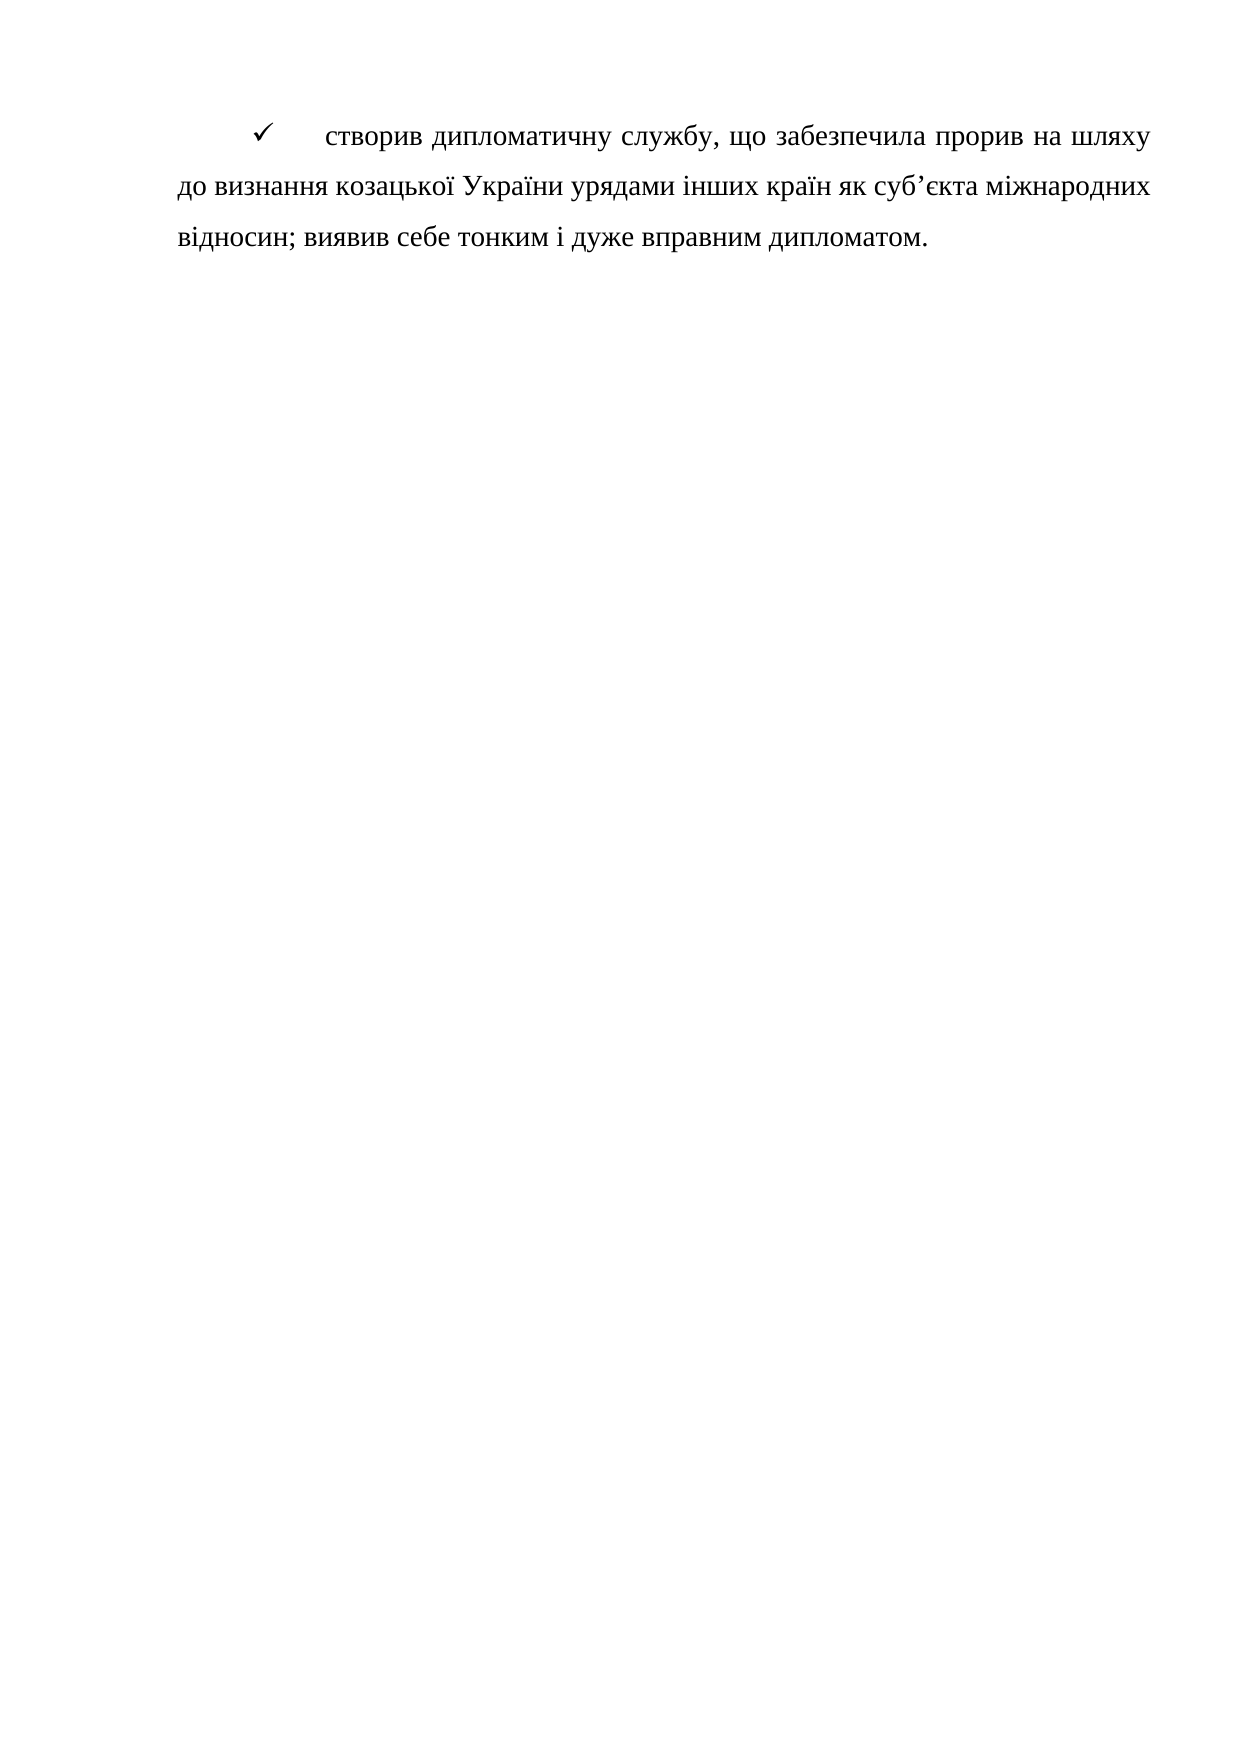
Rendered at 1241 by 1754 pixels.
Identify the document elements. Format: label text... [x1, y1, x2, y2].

list створив дипломатичну службу, що забезпечила прорив на шляху до визнання козацької України урядами інших країн як суб’єкта міжнародних відносин; виявив себе тонким і дуже вправним дипломатом. [177, 118, 1152, 252]
